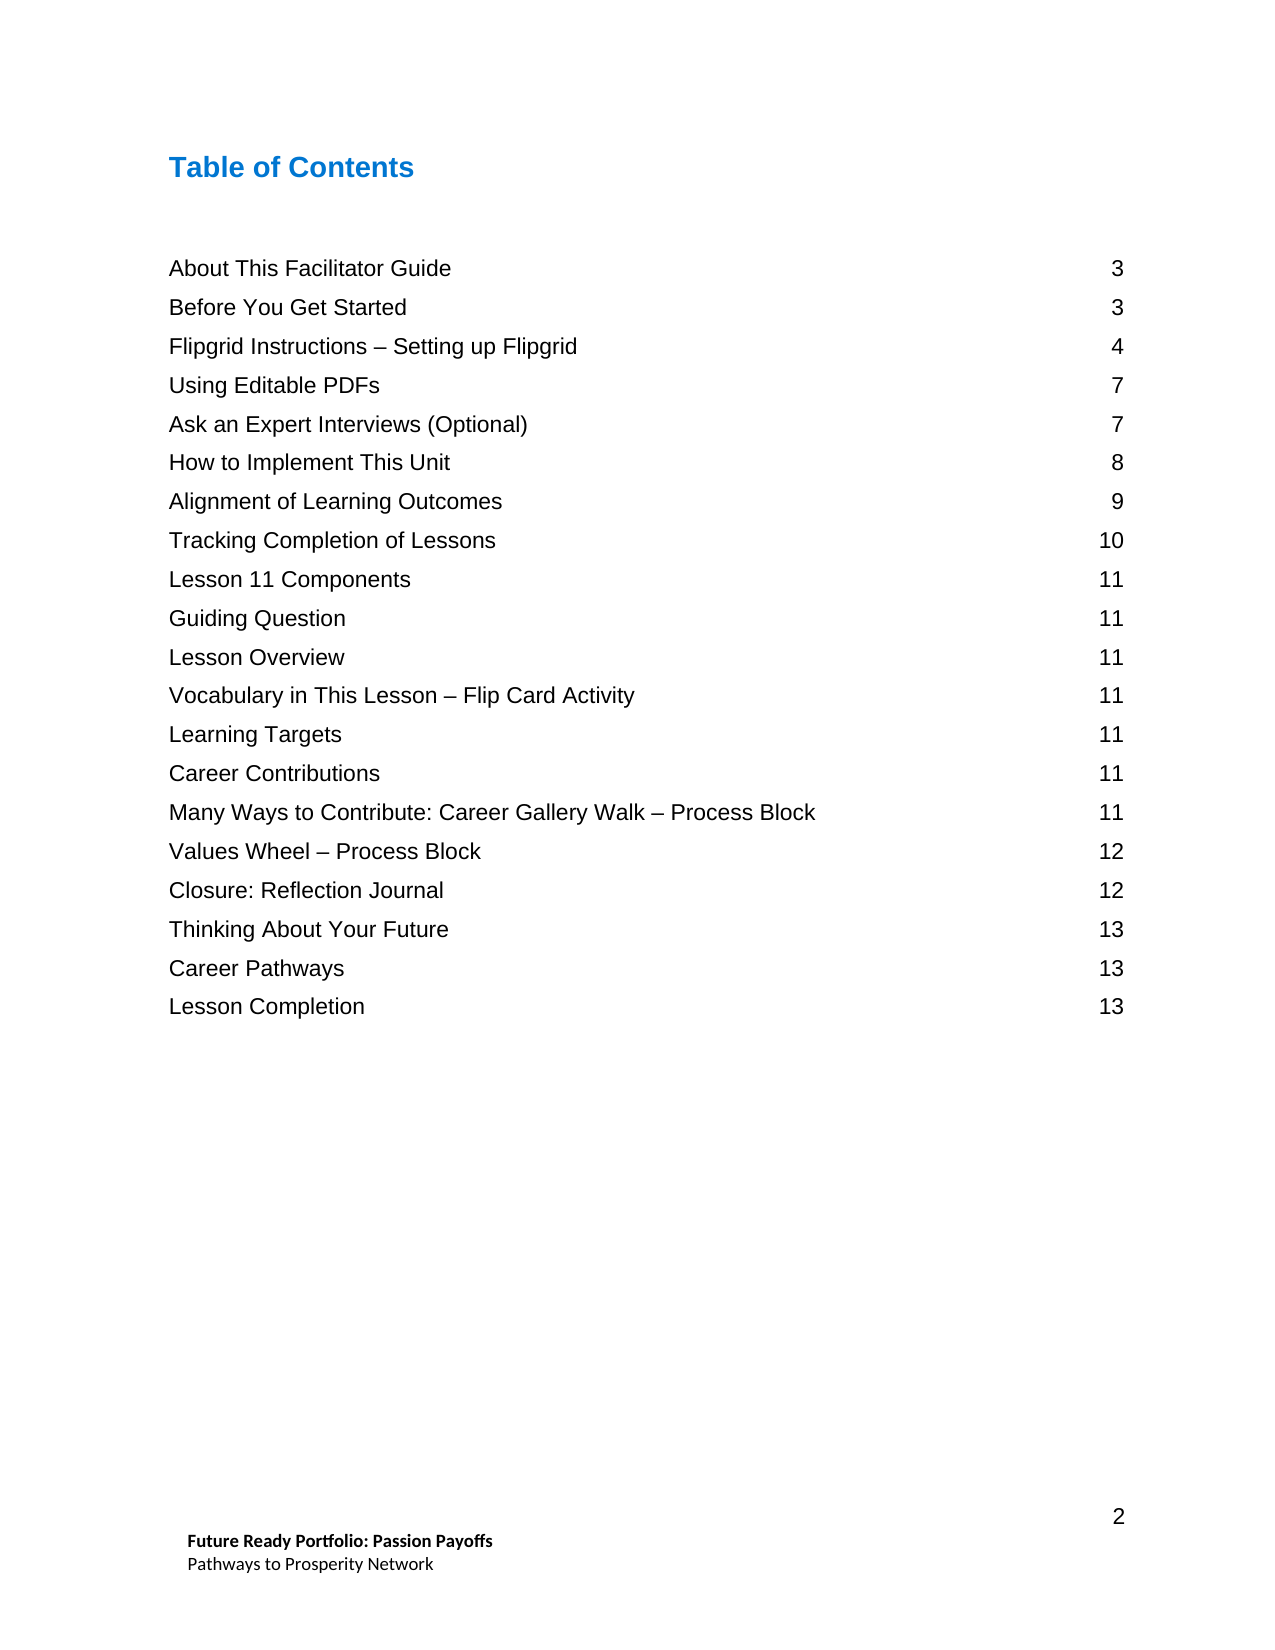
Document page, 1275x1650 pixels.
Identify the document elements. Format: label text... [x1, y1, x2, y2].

text Table of Contents [168, 150, 1125, 183]
